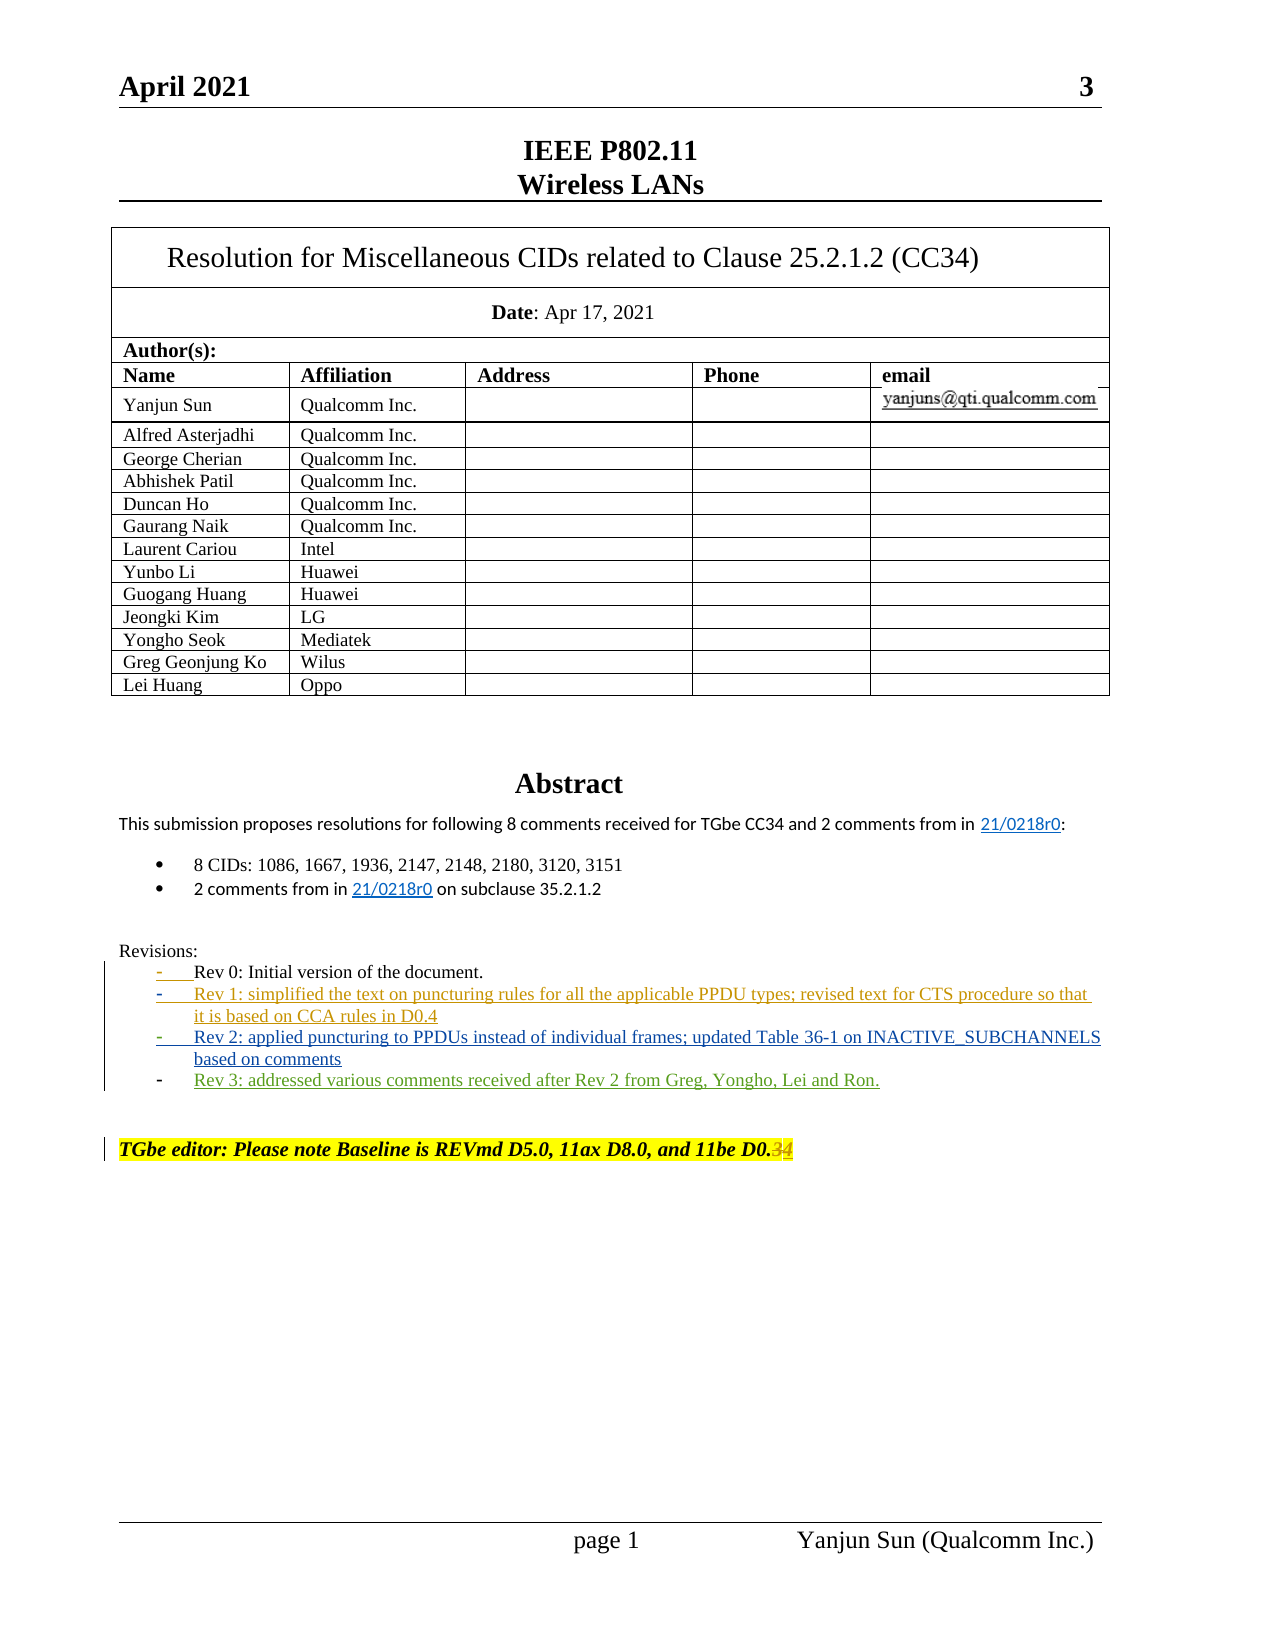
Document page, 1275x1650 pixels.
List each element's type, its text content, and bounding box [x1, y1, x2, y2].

text IEEE P802.11 Wireless LANs [119, 133, 1102, 200]
table_cell [693, 651, 870, 673]
table_cell [693, 470, 870, 492]
list 2 comments from in 21/0218r0 on subclause 35.2.1.2 [156, 877, 1102, 900]
table_cell [466, 470, 692, 492]
table_cell email [871, 363, 1109, 387]
table_cell [466, 538, 692, 559]
table_cell [693, 606, 870, 627]
text Revisions: [119, 940, 1102, 961]
table_cell Qualcomm Inc. [290, 493, 465, 514]
table_cell [693, 448, 870, 469]
table_cell Yongho Seok [112, 629, 289, 650]
table_cell Qualcomm Inc. [290, 388, 465, 421]
table_cell [871, 538, 1109, 559]
table_cell [466, 423, 692, 447]
text This submission proposes resolutions for following 8 comments received for TGbe CC34 and 2 comments from in 21/0218r0: [119, 812, 1102, 835]
table_cell Qualcomm Inc. [290, 470, 465, 492]
text TGbe editor: Please note Baseline is REVmd D5.0, 11ax D8.0, and 11be D0. [119, 1137, 1102, 1161]
table_cell Greg Geonjung Ko [112, 651, 289, 673]
text Abstract [119, 766, 1102, 800]
table_cell [466, 583, 692, 605]
table_cell [466, 606, 692, 627]
table_cell [466, 674, 692, 695]
table_cell Mediatek [290, 629, 465, 650]
table_cell Address [466, 363, 692, 387]
picture [881, 387, 1098, 411]
table_cell [693, 388, 870, 421]
table_cell [871, 629, 1109, 650]
table_cell Qualcomm Inc. [290, 515, 465, 537]
table_cell George Cherian [112, 448, 289, 469]
table_cell [693, 583, 870, 605]
table_cell LG [290, 606, 465, 627]
table_cell [466, 493, 692, 514]
table_cell Guogang Huang [112, 583, 289, 605]
table_cell Wilus [290, 651, 465, 673]
table_header Resolution for Miscellaneous CIDs related to Clause 25.2.1.2 (CC34) [112, 228, 1109, 287]
table_cell Huawei [290, 561, 465, 582]
table_cell [466, 561, 692, 582]
table_cell Huawei [290, 583, 465, 605]
table_cell [693, 674, 870, 695]
table_cell Duncan Ho [112, 493, 289, 514]
list 8 CIDs: 1086, 1667, 1936, 2147, 2148, 2180, 3120, 3151 [156, 854, 1102, 875]
table_cell [466, 629, 692, 650]
table_cell Intel [290, 538, 465, 559]
table_cell Qualcomm Inc. [290, 423, 465, 447]
table_cell Date: Apr 17, 2021 [112, 288, 1109, 337]
table_cell Affiliation [290, 363, 465, 387]
table_cell [693, 561, 870, 582]
table_cell [693, 423, 870, 447]
table_cell [693, 538, 870, 559]
table_cell Phone [693, 363, 870, 387]
table_cell Jeongki Kim [112, 606, 289, 627]
table_cell Oppo [290, 674, 465, 695]
table_cell [871, 448, 1109, 469]
table_cell Lei Huang [112, 674, 289, 695]
table_cell [871, 470, 1109, 492]
table_cell [871, 493, 1109, 514]
table_cell Abhishek Patil [112, 470, 289, 492]
table_cell [871, 515, 1109, 537]
table_cell [871, 606, 1109, 627]
table_cell [871, 583, 1109, 605]
table_cell [466, 448, 692, 469]
table_cell Alfred Asterjadhi [112, 423, 289, 447]
table_cell [466, 651, 692, 673]
table_cell [871, 423, 1109, 447]
table_cell Author(s): [112, 338, 1109, 362]
table_cell Qualcomm Inc. [290, 448, 465, 469]
table_cell Yunbo Li [112, 561, 289, 582]
table_cell Gaurang Naik [112, 515, 289, 537]
table_cell Laurent Cariou [112, 538, 289, 559]
table_cell [871, 674, 1109, 695]
table_cell [693, 629, 870, 650]
table_cell [693, 515, 870, 537]
table_cell [466, 388, 692, 421]
table_cell [871, 651, 1109, 673]
table_cell [871, 388, 1109, 421]
table_cell Yanjun Sun [112, 388, 289, 421]
list Rev 0: Initial version of the document. [156, 961, 1102, 983]
table_cell Name [112, 363, 289, 387]
table_cell [693, 493, 870, 514]
table_cell [466, 515, 692, 537]
table_cell [871, 561, 1109, 582]
